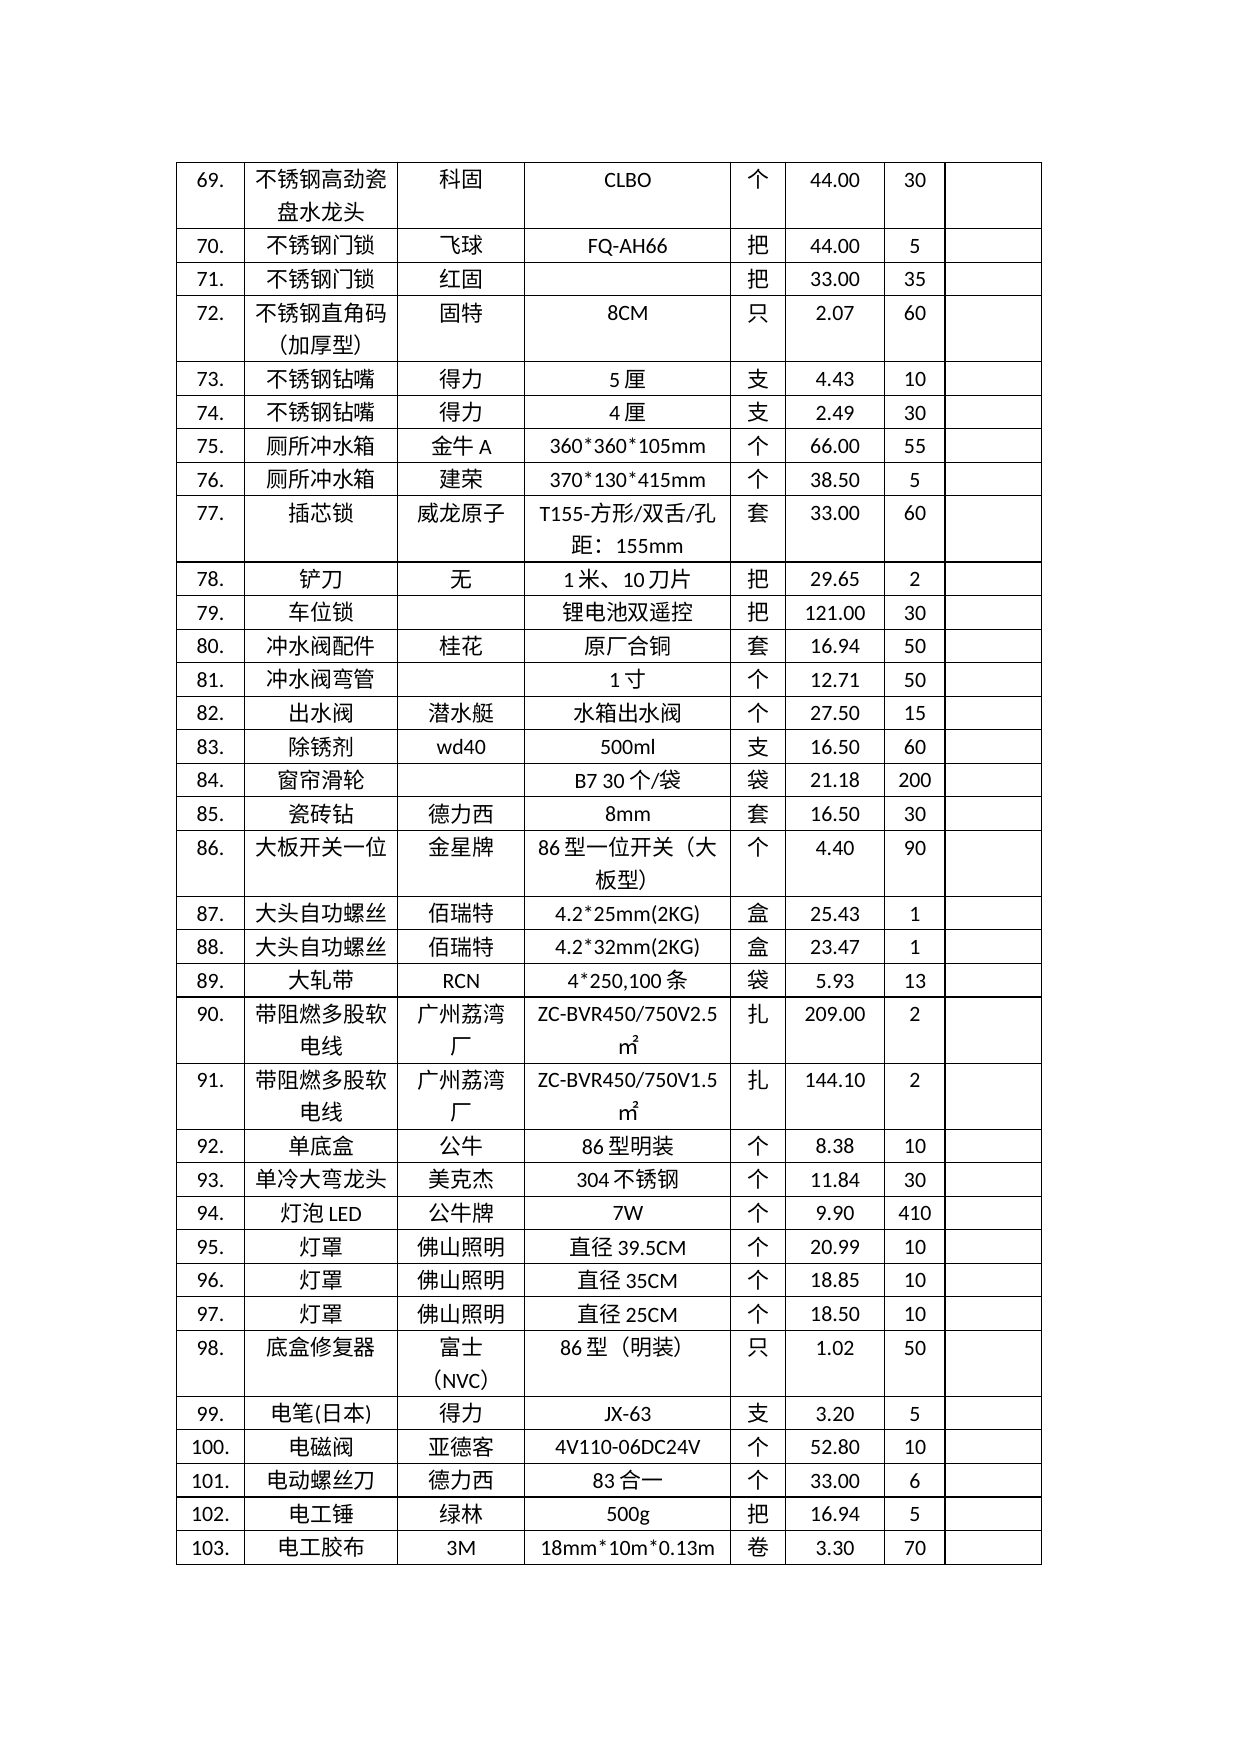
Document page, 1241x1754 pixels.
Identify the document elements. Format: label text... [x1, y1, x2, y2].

table_cell 得力 [398, 1397, 524, 1429]
table_cell 不锈钢门锁 [245, 229, 397, 262]
table_cell 不锈钢高劲瓷盘水龙头 [245, 163, 397, 228]
table_cell 公牛 [398, 1130, 524, 1162]
table_cell 500g [525, 1498, 730, 1530]
table_cell 1米、10刀片 [525, 563, 730, 595]
table_cell 1.02 [786, 1331, 884, 1396]
table_cell 广州荔湾厂 [398, 1064, 524, 1128]
table_cell 把 [731, 596, 785, 628]
table_cell 窗帘滑轮 [245, 764, 397, 796]
table_cell 个 [731, 663, 785, 696]
table_cell 33.00 [786, 496, 884, 561]
table_cell 3.30 [786, 1531, 884, 1563]
table_cell 60 [885, 730, 944, 763]
table_cell 2 [885, 1064, 944, 1128]
table_cell 大板开关一位 [245, 831, 397, 896]
table_cell 86型明装 [525, 1130, 730, 1162]
table_cell 个 [731, 1297, 785, 1330]
table_cell [946, 730, 1041, 763]
table_cell [946, 1397, 1041, 1429]
table_cell [946, 1064, 1041, 1128]
table_cell 4.40 [786, 831, 884, 896]
table_cell 200 [885, 764, 944, 796]
table_cell [946, 831, 1041, 896]
table_cell 82. [177, 697, 244, 729]
table_cell 冲水阀弯管 [245, 663, 397, 696]
table_cell 97. [177, 1297, 244, 1330]
table_cell 73. [177, 362, 244, 395]
table_cell 5 [885, 229, 944, 262]
table_cell 8CM [525, 296, 730, 361]
table_cell 76. [177, 463, 244, 495]
table_cell 佛山照明 [398, 1297, 524, 1330]
table_cell 18.85 [786, 1264, 884, 1296]
table_cell 5.93 [786, 964, 884, 996]
table_cell 95. [177, 1230, 244, 1263]
table_cell 10 [885, 1430, 944, 1463]
table_cell [946, 998, 1041, 1062]
table_cell 33.00 [786, 1464, 884, 1496]
table_cell [946, 1130, 1041, 1162]
table_cell 74. [177, 396, 244, 428]
table_cell 瓷砖钻 [245, 797, 397, 830]
table_cell 70 [885, 1531, 944, 1563]
table_cell 把 [731, 563, 785, 595]
table_cell 插芯锁 [245, 496, 397, 561]
table_cell 30 [885, 596, 944, 628]
table_cell 55 [885, 429, 944, 462]
table_cell [946, 930, 1041, 963]
table_cell 27.50 [786, 697, 884, 729]
table_cell 29.65 [786, 563, 884, 595]
table_cell [946, 1197, 1041, 1229]
table_cell RCN [398, 964, 524, 996]
table_cell 101. [177, 1464, 244, 1496]
table_cell 4.2*25mm(2KG) [525, 897, 730, 929]
table_cell 铲刀 [245, 563, 397, 595]
table_cell 16.94 [786, 1498, 884, 1530]
table_cell 绿林 [398, 1498, 524, 1530]
table_cell [946, 563, 1041, 595]
table_cell 亚德客 [398, 1430, 524, 1463]
table_cell ZC-BVR450/750V1.5㎡ [525, 1064, 730, 1128]
table_cell [946, 463, 1041, 495]
table_cell 10 [885, 1130, 944, 1162]
table_cell [946, 964, 1041, 996]
table_cell 电动螺丝刀 [245, 1464, 397, 1496]
table_cell 金星牌 [398, 831, 524, 896]
table_cell 3M [398, 1531, 524, 1563]
table_cell 52.80 [786, 1430, 884, 1463]
table_cell 5厘 [525, 362, 730, 395]
table_cell 盒 [731, 930, 785, 963]
table_cell 支 [731, 1397, 785, 1429]
table_cell 个 [731, 697, 785, 729]
table_cell [946, 1464, 1041, 1496]
table_cell 扎 [731, 1064, 785, 1128]
table_cell 33.00 [786, 263, 884, 295]
table_cell 个 [731, 463, 785, 495]
table_cell 电工胶布 [245, 1531, 397, 1563]
table_cell 得力 [398, 396, 524, 428]
table_cell [946, 296, 1041, 361]
table_cell wd40 [398, 730, 524, 763]
table_cell 500ml [525, 730, 730, 763]
table_cell [946, 630, 1041, 662]
table_cell 水箱出水阀 [525, 697, 730, 729]
table_cell 卷 [731, 1531, 785, 1563]
table_cell 广州荔湾厂 [398, 998, 524, 1062]
table_cell 桂花 [398, 630, 524, 662]
table_cell 96. [177, 1264, 244, 1296]
table_cell 4.43 [786, 362, 884, 395]
table_cell 个 [731, 1197, 785, 1229]
table_cell 89. [177, 964, 244, 996]
table_cell 78. [177, 563, 244, 595]
table_cell 4厘 [525, 396, 730, 428]
table_cell 威龙原子 [398, 496, 524, 561]
table_cell [946, 362, 1041, 395]
table_cell 38.50 [786, 463, 884, 495]
table_cell 209.00 [786, 998, 884, 1062]
table_cell 87. [177, 897, 244, 929]
table_cell 套 [731, 496, 785, 561]
table_cell 72. [177, 296, 244, 361]
table_cell 30 [885, 396, 944, 428]
table_cell 370*130*415mm [525, 463, 730, 495]
table_cell 大头自功螺丝 [245, 930, 397, 963]
table_cell 电笔(日本) [245, 1397, 397, 1429]
table_cell 大轧带 [245, 964, 397, 996]
table_cell [946, 596, 1041, 628]
table_cell 个 [731, 163, 785, 228]
table_cell [398, 663, 524, 696]
table_cell 支 [731, 362, 785, 395]
table_cell 12.71 [786, 663, 884, 696]
table_cell 直径25CM [525, 1297, 730, 1330]
table_cell 66.00 [786, 429, 884, 462]
table_cell 144.10 [786, 1064, 884, 1128]
table_cell 86. [177, 831, 244, 896]
table_cell 83合一 [525, 1464, 730, 1496]
table_cell 把 [731, 263, 785, 295]
table_cell [946, 697, 1041, 729]
table_cell 5 [885, 463, 944, 495]
table_cell 直径35CM [525, 1264, 730, 1296]
table_cell 20.99 [786, 1230, 884, 1263]
table_cell 410 [885, 1197, 944, 1229]
table_cell [946, 1264, 1041, 1296]
table_cell 50 [885, 663, 944, 696]
table_cell 10 [885, 1297, 944, 1330]
table_cell 10 [885, 1230, 944, 1263]
table_cell 个 [731, 1130, 785, 1162]
table_cell 30 [885, 163, 944, 228]
table_cell 1 [885, 930, 944, 963]
table_cell 304不锈钢 [525, 1163, 730, 1196]
table_cell 袋 [731, 764, 785, 796]
table_cell 99. [177, 1397, 244, 1429]
table_cell 科固 [398, 163, 524, 228]
table_cell [946, 1230, 1041, 1263]
table_cell [946, 1163, 1041, 1196]
table_cell 灯罩 [245, 1297, 397, 1330]
table_cell 8mm [525, 797, 730, 830]
table_cell 无 [398, 563, 524, 595]
table_cell 建荣 [398, 463, 524, 495]
table_cell [398, 596, 524, 628]
table_cell 16.50 [786, 730, 884, 763]
table_cell 30 [885, 797, 944, 830]
table_cell 个 [731, 831, 785, 896]
table_cell 2.49 [786, 396, 884, 428]
table_cell JX-63 [525, 1397, 730, 1429]
table_cell 富士（NVC） [398, 1331, 524, 1396]
table_cell 11.84 [786, 1163, 884, 1196]
table_cell 只 [731, 1331, 785, 1396]
table_cell 5 [885, 1397, 944, 1429]
table_cell 25.43 [786, 897, 884, 929]
table_cell 360*360*105mm [525, 429, 730, 462]
table_cell [398, 764, 524, 796]
table_cell [946, 429, 1041, 462]
table_cell 85. [177, 797, 244, 830]
table_cell 83. [177, 730, 244, 763]
table_cell T155-方形/双舌/孔距：155mm [525, 496, 730, 561]
table_cell [946, 897, 1041, 929]
table_cell 103. [177, 1531, 244, 1563]
table_cell 红固 [398, 263, 524, 295]
table_cell 4*250,100条 [525, 964, 730, 996]
table_cell 91. [177, 1064, 244, 1128]
table_cell 公牛牌 [398, 1197, 524, 1229]
table_cell 86型（明装） [525, 1331, 730, 1396]
table_cell 电磁阀 [245, 1430, 397, 1463]
table_cell 直径39.5CM [525, 1230, 730, 1263]
table_cell 厕所冲水箱 [245, 463, 397, 495]
table_cell 个 [731, 1430, 785, 1463]
table_cell 灯罩 [245, 1230, 397, 1263]
table_cell 只 [731, 296, 785, 361]
table_cell 套 [731, 630, 785, 662]
table_cell [946, 396, 1041, 428]
table_cell 94. [177, 1197, 244, 1229]
table_cell [946, 1430, 1041, 1463]
table_cell 支 [731, 396, 785, 428]
table_cell 21.18 [786, 764, 884, 796]
table_cell 单底盒 [245, 1130, 397, 1162]
table_cell FQ-AH66 [525, 229, 730, 262]
table_cell 原厂合铜 [525, 630, 730, 662]
table_cell 灯罩 [245, 1264, 397, 1296]
table_cell 84. [177, 764, 244, 796]
table_cell 7W [525, 1197, 730, 1229]
table_cell 带阻燃多股软电线 [245, 998, 397, 1062]
table_cell 80. [177, 630, 244, 662]
table_cell 44.00 [786, 229, 884, 262]
table_cell 13 [885, 964, 944, 996]
table_cell 固特 [398, 296, 524, 361]
table_cell 大头自功螺丝 [245, 897, 397, 929]
table_cell 100. [177, 1430, 244, 1463]
table_cell 81. [177, 663, 244, 696]
table_cell 单冷大弯龙头 [245, 1163, 397, 1196]
table_cell 佰瑞特 [398, 897, 524, 929]
table_cell 15 [885, 697, 944, 729]
table_cell [946, 797, 1041, 830]
table_cell 金牛A [398, 429, 524, 462]
table_cell 5 [885, 1498, 944, 1530]
table_cell [946, 764, 1041, 796]
table_cell CLBO [525, 163, 730, 228]
table_cell 把 [731, 229, 785, 262]
table_cell 带阻燃多股软电线 [245, 1064, 397, 1128]
table_cell 77. [177, 496, 244, 561]
table_cell 得力 [398, 362, 524, 395]
table_cell [946, 1531, 1041, 1563]
table_cell 102. [177, 1498, 244, 1530]
table_cell 90 [885, 831, 944, 896]
table_cell [946, 229, 1041, 262]
table_cell 4V110-06DC24V [525, 1430, 730, 1463]
table_cell 6 [885, 1464, 944, 1496]
table_cell 出水阀 [245, 697, 397, 729]
table_cell 个 [731, 429, 785, 462]
table_cell 1 [885, 897, 944, 929]
table_cell 套 [731, 797, 785, 830]
table_cell [946, 1331, 1041, 1396]
table_cell ZC-BVR450/750V2.5㎡ [525, 998, 730, 1062]
table_cell 个 [731, 1264, 785, 1296]
table_cell 除锈剂 [245, 730, 397, 763]
table_cell 9.90 [786, 1197, 884, 1229]
table_cell [946, 663, 1041, 696]
table_cell 美克杰 [398, 1163, 524, 1196]
table_cell 盒 [731, 897, 785, 929]
table_cell 佰瑞特 [398, 930, 524, 963]
table_cell 德力西 [398, 1464, 524, 1496]
table_cell [946, 163, 1041, 228]
table_cell 50 [885, 630, 944, 662]
table_cell [946, 496, 1041, 561]
table_cell 60 [885, 496, 944, 561]
table_cell 71. [177, 263, 244, 295]
table_cell 3.20 [786, 1397, 884, 1429]
table_cell 69. [177, 163, 244, 228]
table_cell 车位锁 [245, 596, 397, 628]
table_cell 86型一位开关（大板型） [525, 831, 730, 896]
table_cell 35 [885, 263, 944, 295]
table_cell 德力西 [398, 797, 524, 830]
table_cell 不锈钢直角码（加厚型） [245, 296, 397, 361]
table_cell 92. [177, 1130, 244, 1162]
table_cell 潜水艇 [398, 697, 524, 729]
table_cell 75. [177, 429, 244, 462]
table_cell 121.00 [786, 596, 884, 628]
table_cell 30 [885, 1163, 944, 1196]
table_cell 锂电池双遥控 [525, 596, 730, 628]
table_cell 10 [885, 362, 944, 395]
table_cell 98. [177, 1331, 244, 1396]
table_cell 不锈钢门锁 [245, 263, 397, 295]
table_cell 8.38 [786, 1130, 884, 1162]
table_cell 底盒修复器 [245, 1331, 397, 1396]
table_cell 佛山照明 [398, 1264, 524, 1296]
table_cell [946, 1297, 1041, 1330]
table_cell 10 [885, 1264, 944, 1296]
table_cell 16.50 [786, 797, 884, 830]
table_cell 支 [731, 730, 785, 763]
table_cell 23.47 [786, 930, 884, 963]
table_cell 灯泡LED [245, 1197, 397, 1229]
table_cell 佛山照明 [398, 1230, 524, 1263]
table_cell 70. [177, 229, 244, 262]
table_cell 60 [885, 296, 944, 361]
table_cell 电工锤 [245, 1498, 397, 1530]
table_cell 79. [177, 596, 244, 628]
table_cell 个 [731, 1230, 785, 1263]
table_cell 18.50 [786, 1297, 884, 1330]
table_cell 2 [885, 563, 944, 595]
table_cell 2.07 [786, 296, 884, 361]
table_cell [946, 263, 1041, 295]
table_cell 90. [177, 998, 244, 1062]
table_cell 16.94 [786, 630, 884, 662]
table_cell 不锈钢钻嘴 [245, 362, 397, 395]
table_cell 44.00 [786, 163, 884, 228]
table_cell 袋 [731, 964, 785, 996]
table_cell 4.2*32mm(2KG) [525, 930, 730, 963]
table_cell 93. [177, 1163, 244, 1196]
table_cell 不锈钢钻嘴 [245, 396, 397, 428]
table_cell 2 [885, 998, 944, 1062]
table_cell 扎 [731, 998, 785, 1062]
table_cell 1寸 [525, 663, 730, 696]
table_cell [525, 263, 730, 295]
table_cell 冲水阀配件 [245, 630, 397, 662]
table_cell 飞球 [398, 229, 524, 262]
table_cell 把 [731, 1498, 785, 1530]
table_cell 个 [731, 1464, 785, 1496]
table_cell 18mm*10m*0.13mm [525, 1531, 730, 1563]
table_cell 厕所冲水箱 [245, 429, 397, 462]
table_cell B7 30个/袋 [525, 764, 730, 796]
table_cell 50 [885, 1331, 944, 1396]
table_cell [946, 1498, 1041, 1530]
table_cell 个 [731, 1163, 785, 1196]
table_cell 88. [177, 930, 244, 963]
